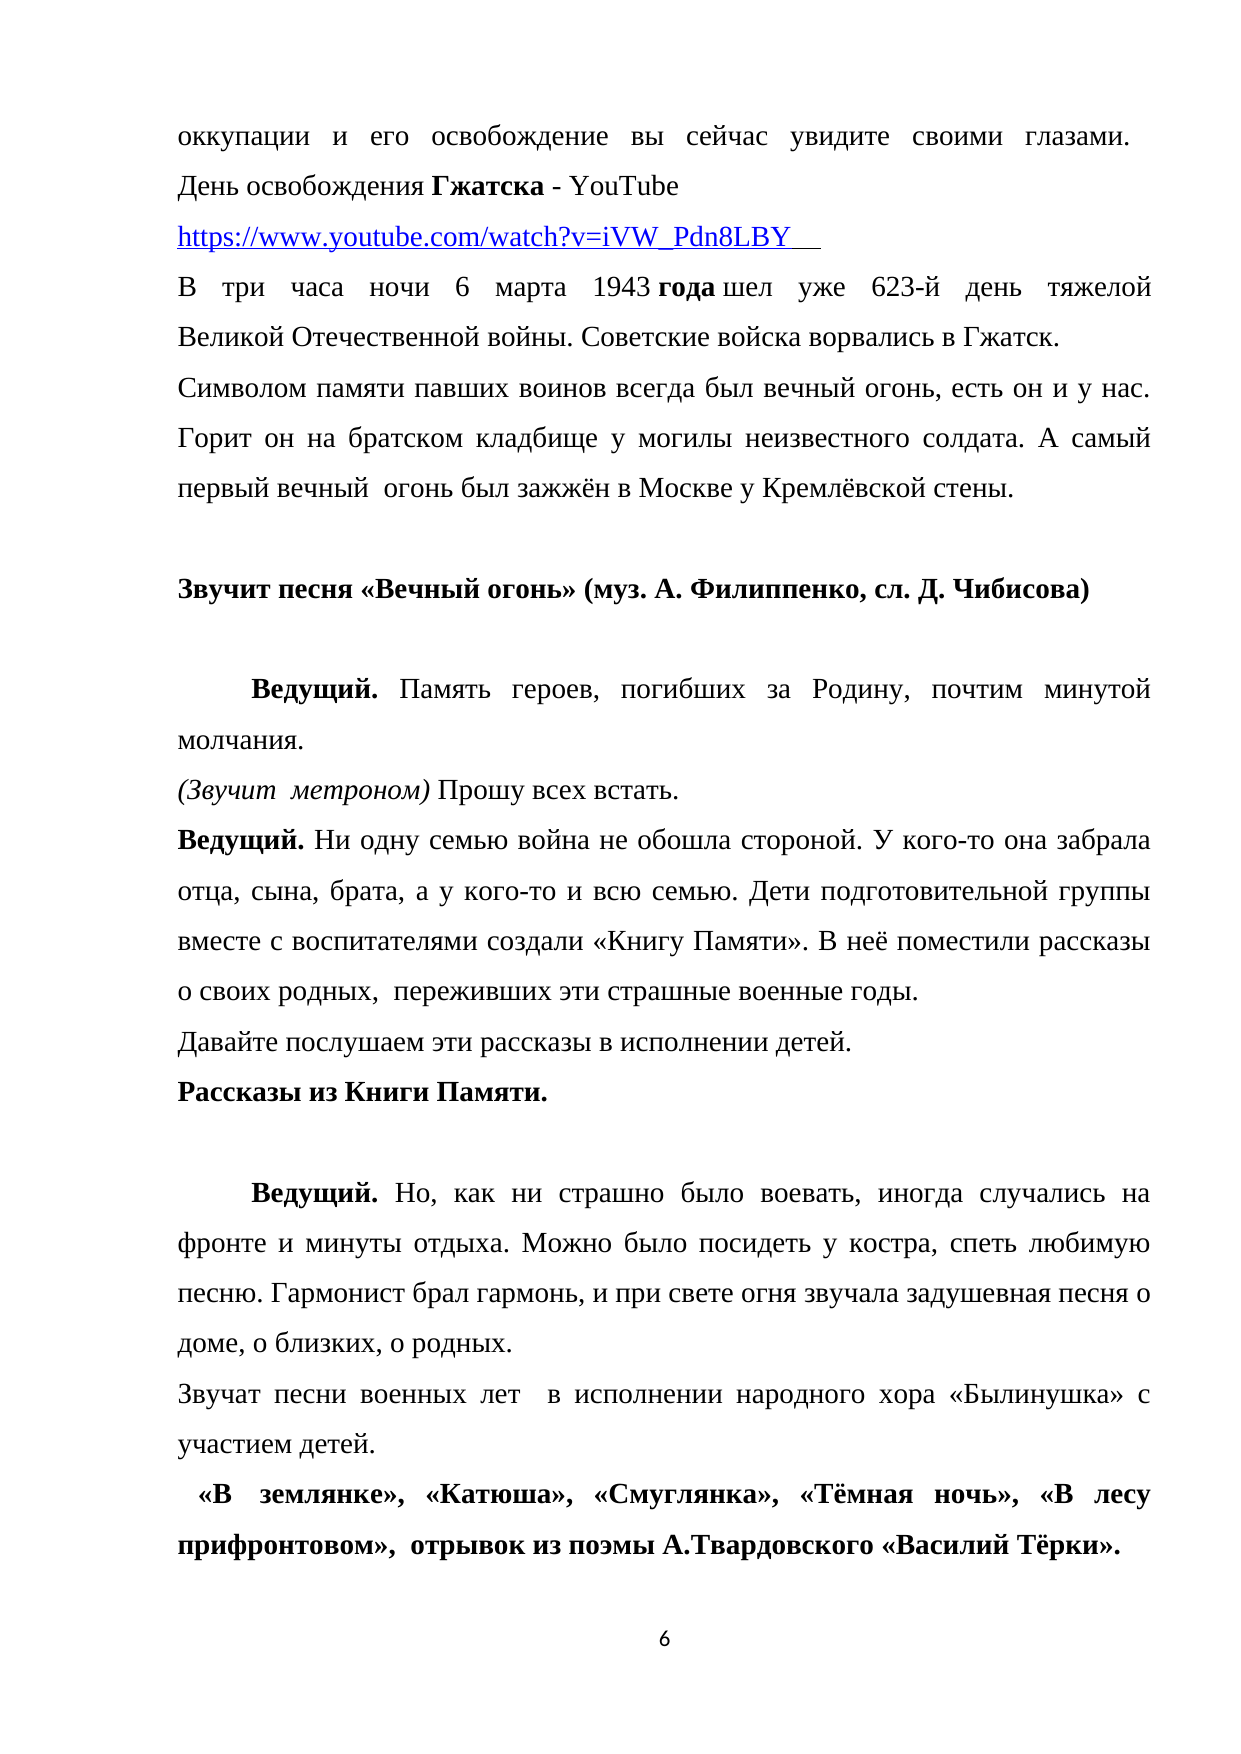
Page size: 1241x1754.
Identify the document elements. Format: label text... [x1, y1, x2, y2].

text (Звучит метроном) Прошу всех встать. [177, 772, 1152, 806]
text https://www.youtube.com/watch?v=iVW_Pdn8LBY [177, 219, 1152, 252]
text Звучит песня «Вечный огонь» (муз. А. Филиппенко, сл. Д. Чибисова) [177, 571, 1152, 604]
text Давайте послушаем эти рассказы в исполнении детей. [177, 1024, 1152, 1057]
text В три часа ночи 6 марта 1943 года шел уже 623-й день тяжелой Великой Отечественной войны. Советские войска ворвались в Гжатск. [177, 269, 1152, 353]
text Ведущий. Память героев, погибших за Родину, почтим минутой молчания. [177, 672, 1152, 755]
text Ведущий. Ни одну семью война не обошла стороной. У кого-то она забрала отца, сына, брата, а у кого-то и всю семью. Дети подготовительной группы вместе с воспитателями создали «Книгу Памяти». В неё поместили рассказы о своих родных, переживших эти страшные военные годы. [177, 822, 1152, 1007]
text Звучат песни военных лет в исполнении народного хора «Былинушка» с участием детей. [177, 1376, 1152, 1460]
text Символом памяти павших воинов всегда был вечный огонь, есть он и у нас. Горит он на братском кладбище у могилы неизвестного солдата. А самый первый вечный огонь был зажжён в Москве у Кремлёвской стены. [177, 370, 1152, 504]
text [177, 118, 1152, 202]
text «В землянке», «Катюша», «Смуглянка», «Тёмная ночь», «В лесу прифронтовом», отрывок из поэмы А.Твардовского «Василий Тёрки». [177, 1477, 1152, 1560]
text Ведущий. Но, как ни страшно было воевать, иногда случались на фронте и минуты отдыха. Можно было посидеть у костра, спеть любимую песню. Гармонист брал гармонь, и при свете огня звучала задушевная песня о доме, о близких, о родных. [177, 1175, 1152, 1359]
text Рассказы из Книги Памяти. [177, 1074, 1152, 1108]
